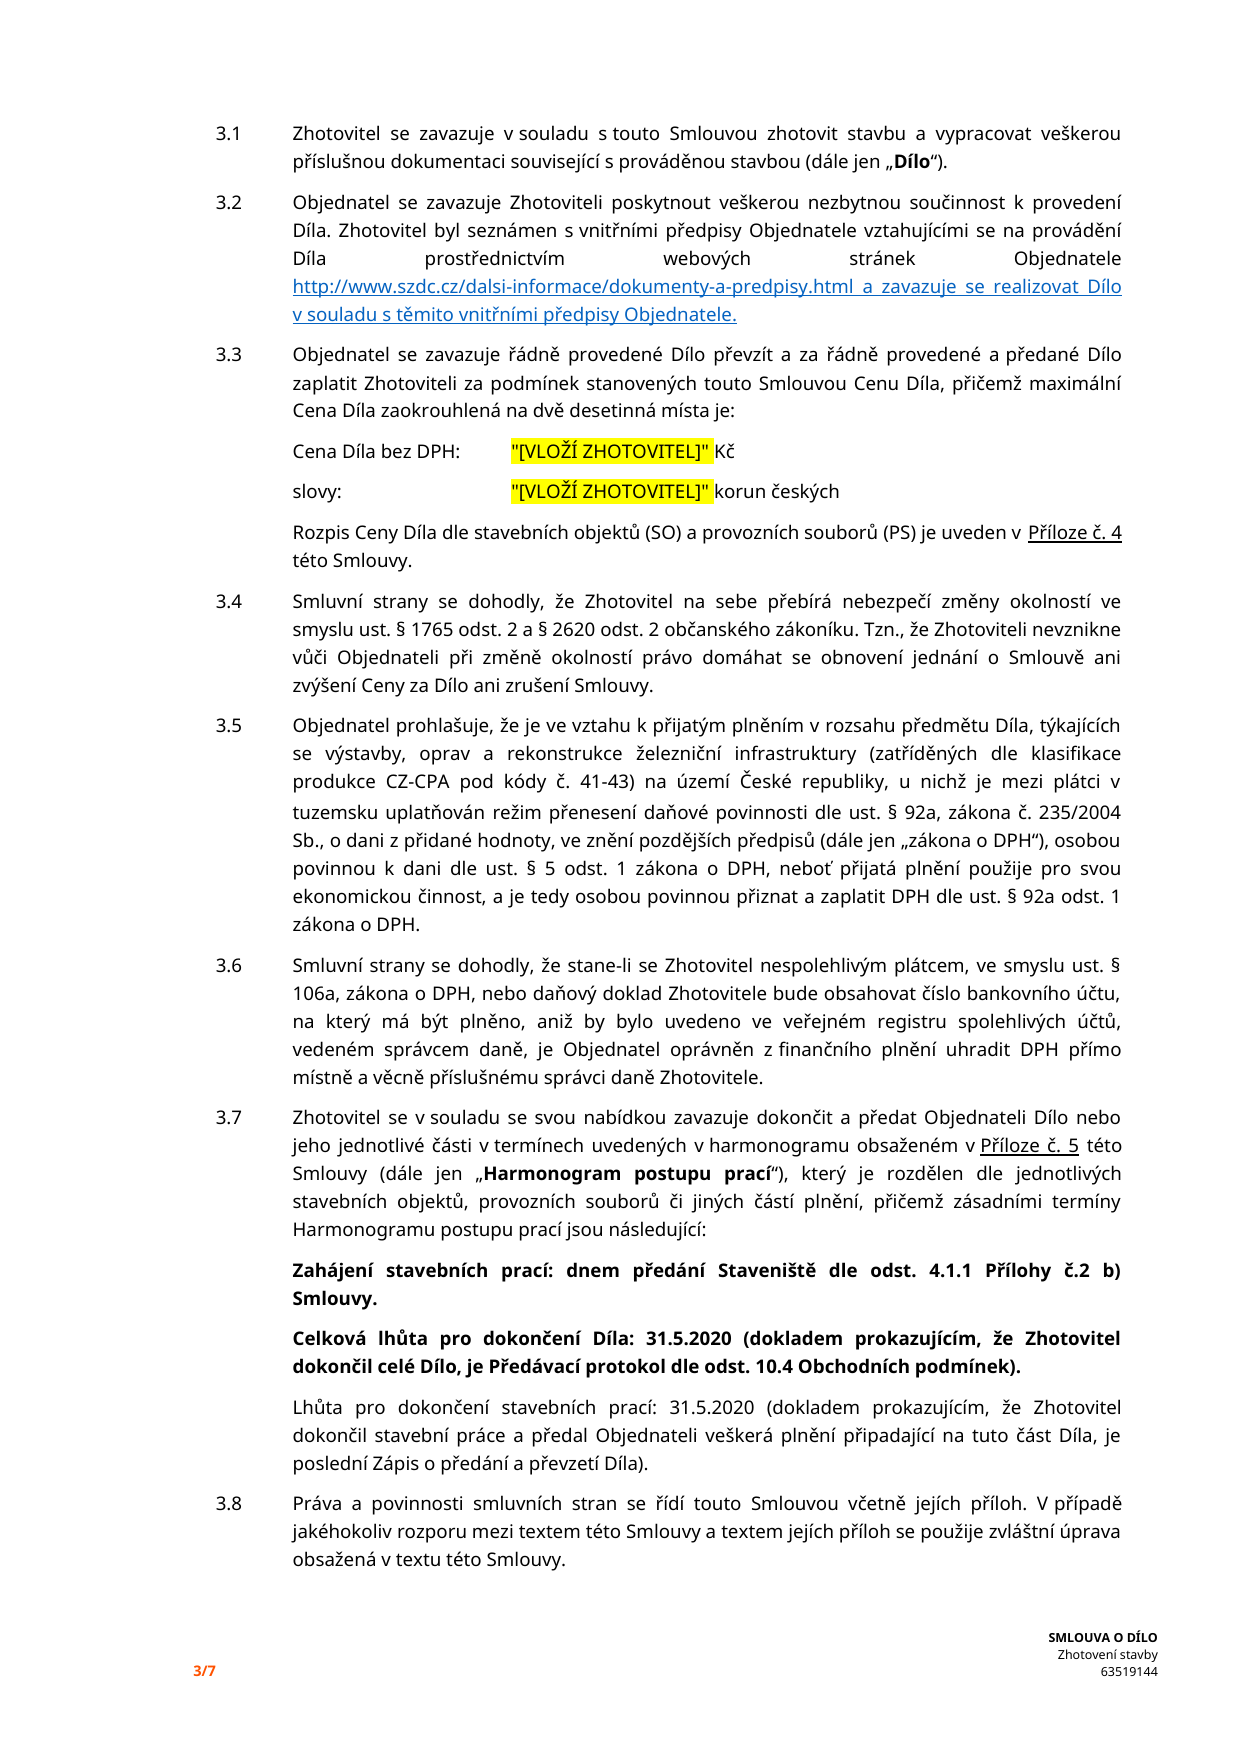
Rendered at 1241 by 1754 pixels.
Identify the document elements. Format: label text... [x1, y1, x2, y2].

text Objednatel prohlašuje, že je ve vztahu k přijatým plněním v rozsahu předmětu Díla, týkajících se výstavby, oprav a rekonstrukce železniční infrastruktury (zatříděných dle klasifikace produkce CZ-CPA pod kódy č. 41-43) na území České republiky, u nichž je mezi plátci v tuzemsku uplatňován režim přenesení daňové povinnosti dle ust. § 92a, zákona č. 235/2004 Sb., o dani z přidané hodnoty, ve znění pozdějších předpisů (dále jen „zákona o DPH“), osobou povinnou k dani dle ust. § 5 odst. 1 zákona o DPH, neboť přijatá plnění použije pro svou ekonomickou činnost, a je tedy osobou povinnou přiznat a zaplatit DPH dle ust. § 92a odst. 1 zákona o DPH. [216, 712, 1122, 937]
text Smluvní strany se dohodly, že Zhotovitel na sebe přebírá nebezpečí změny okolností ve smyslu ust. § 1765 odst. 2 a § 2620 odst. 2 občanského zákoníku. Tzn., že Zhotoviteli nevznikne vůči Objednateli při změně okolností právo domáhat se obnovení jednání o Smlouvě ani zvýšení Ceny za Dílo ani zrušení Smlouvy. [216, 588, 1122, 697]
text Cena Díla bez DPH: Kč [714, 438, 1122, 464]
text Objednatel se zavazuje řádně provedené Dílo převzít a za řádně provedené a předané Dílo zaplatit Zhotoviteli za podmínek stanovených touto Smlouvou Cenu Díla, přičemž maximální Cena Díla zaokrouhlená na dvě desetinná místa je: [216, 342, 1122, 423]
text Práva a povinnosti smluvních stran se řídí touto Smlouvou včetně jejích příloh. V případě jakéhokoliv rozporu mezi textem této Smlouvy a textem jejích příloh se použije zvláštní úprava obsažená v textu této Smlouvy. [216, 1491, 1122, 1572]
text Objednatel se zavazuje Zhotoviteli poskytnout veškerou nezbytnou součinnost k provedení Díla. Zhotovitel byl seznámen s vnitřními předpisy Objednatele vztahujícími se na provádění Díla prostřednictvím webových stránek Objednatele http://www.szdc.cz/dalsi-informace/dokumenty-a-predpisy.html a zavazuje se realizovat Dílo v souladu s těmito vnitřními předpisy Objednatele. [216, 189, 1122, 327]
text Rozpis Ceny Díla dle stavebních objektů (SO) a provozních souborů (PS) je uveden v Příloze č. 4 této Smlouvy. [292, 519, 1122, 573]
text slovy: korun českých [714, 479, 1122, 504]
text Zahájení stavebních prací: dnem předání Staveniště dle odst. 4.1.1 Přílohy č.2 b) Smlouvy. [292, 1257, 1122, 1311]
text Smluvní strany se dohodly, že stane-li se Zhotovitel nespolehlivým plátcem, ve smyslu ust. § 106a, zákona o DPH, nebo daňový doklad Zhotovitele bude obsahovat číslo bankovního účtu, na který má být plněno, aniž by bylo uvedeno ve veřejném registru spolehlivých účtů, vedeném správcem daně, je Objednatel oprávněn z finančního plnění uhradit DPH přímo místně a věcně příslušnému správci daně Zhotovitele. [216, 952, 1122, 1089]
text Celková lhůta pro dokončení Díla: 31.5.2020 (dokladem prokazujícím, že Zhotovitel dokončil celé Dílo, je Předávací protokol dle odst. 10.4 Obchodních podmínek). [292, 1326, 1122, 1379]
text Zhotovitel se v souladu se svou nabídkou zavazuje dokončit a předat Objednateli Dílo nebo jeho jednotlivé části v termínech uvedených v harmonogramu obsaženém v Příloze č. 5 této Smlouvy (dále jen „Harmonogram postupu prací“), který je rozdělen dle jednotlivých stavebních objektů, provozních souborů či jiných částí plnění, přičemž zásadními termíny Harmonogramu postupu prací jsou následující: [216, 1104, 1122, 1242]
text slovy: korun českých [292, 479, 511, 504]
text Zhotovitel se zavazuje v souladu s touto Smlouvou zhotovit stavbu a vypracovat veškerou příslušnou dokumentaci související s prováděnou stavbou (dále jen „Dílo“). [216, 121, 1122, 174]
text Lhůta pro dokončení stavebních prací: 31.5.2020 (dokladem prokazujícím, že Zhotovitel dokončil stavební práce a předal Objednateli veškerá plnění připadající na tuto část Díla, je poslední Zápis o předání a převzetí Díla). [292, 1394, 1122, 1476]
text Cena Díla bez DPH: Kč [292, 438, 511, 464]
